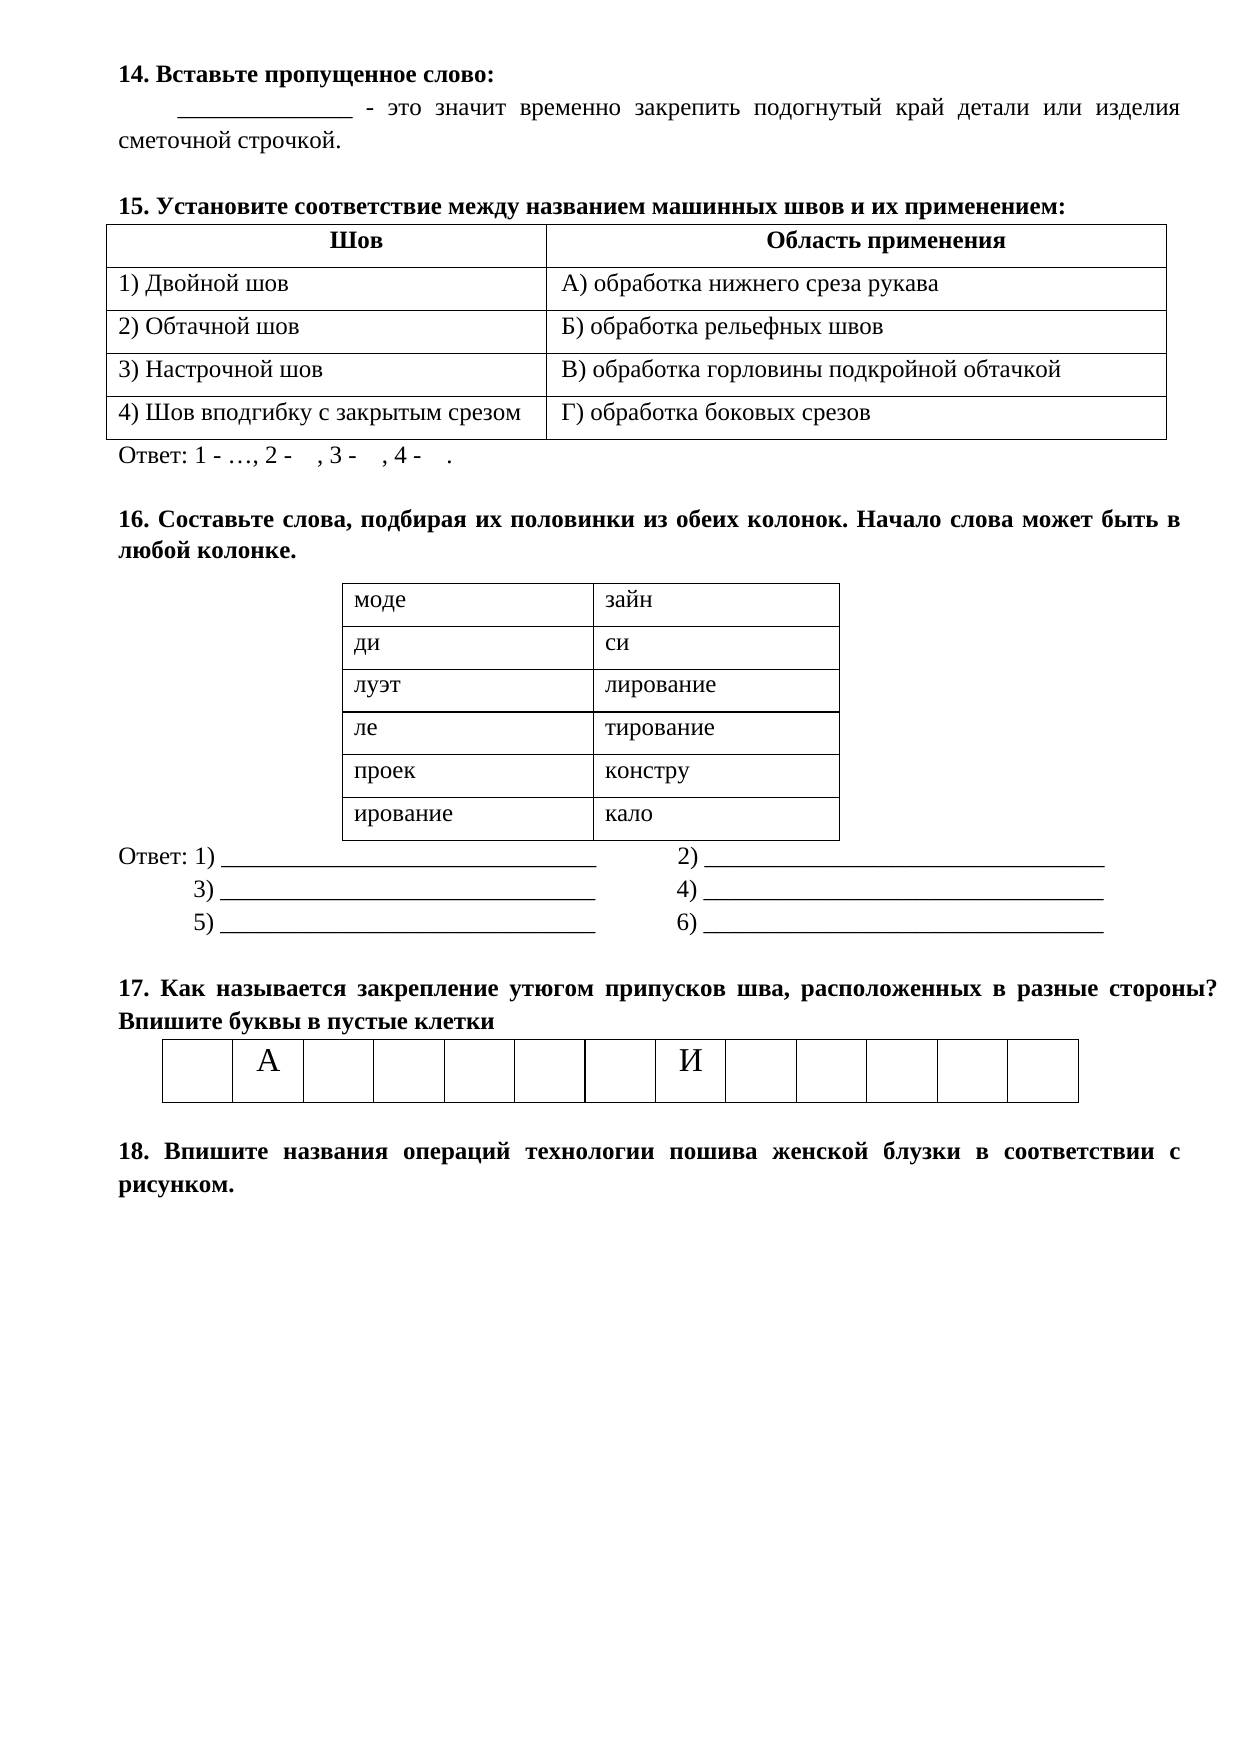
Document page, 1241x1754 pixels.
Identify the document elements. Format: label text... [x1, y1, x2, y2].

table_header [797, 1040, 866, 1102]
table_header И [656, 1040, 725, 1102]
table_header А [233, 1040, 303, 1102]
table_cell ди [343, 627, 593, 668]
table_cell ле [343, 713, 593, 754]
table_cell си [594, 627, 839, 668]
table_cell 1) Двойной шов [107, 268, 546, 310]
text 16. Составьте слова, подбирая их половинки из обеих колонок. Начало слова может быть в любой колонке. [118, 504, 1181, 564]
text Ответ: 1 - …, 2 - , 3 - , 4 - . [118, 440, 1181, 468]
table_cell В) обработка горловины подкройной обтачкой [547, 354, 1166, 396]
table_header [445, 1040, 514, 1102]
table_cell Г) обработка боковых срезов [547, 397, 1166, 439]
table_cell Б) обработка рельефных швов [547, 311, 1166, 353]
text 14. Вставьте пропущенное слово: [118, 59, 1181, 88]
table_header [586, 1040, 655, 1102]
table_cell А) обработка нижнего среза рукава [547, 268, 1166, 310]
table_cell кало [594, 798, 839, 840]
table_header Шов [107, 225, 546, 267]
table_cell 4) Шов вподгибку с закрытым срезом [107, 397, 546, 439]
table_header Область применения [547, 225, 1166, 267]
text Ответ: 1) ______________________________ 2) ________________________________ [118, 841, 1181, 870]
table_cell тирование [594, 713, 839, 754]
table_header моде [343, 584, 593, 626]
table_header зайн [594, 584, 839, 626]
text 5) ______________________________ 6) ________________________________ [118, 907, 1181, 936]
text 18. Впишите названия операций технологии пошива женской блузки в соответствии с рисунком. [118, 1136, 1181, 1198]
table_cell ирование [343, 798, 593, 840]
table_header [515, 1040, 584, 1102]
text 15. Установите соответствие между названием машинных швов и их применением: [118, 191, 1181, 220]
table_header [374, 1040, 444, 1102]
table_cell проек [343, 755, 593, 797]
table_cell луэт [343, 670, 593, 711]
table_cell 3) Настрочной шов [107, 354, 546, 396]
table_header [304, 1040, 373, 1102]
text ______________ - это значит временно закрепить подогнутый край детали или изделия сметочной строчкой. [118, 92, 1181, 154]
text 17. Как называется закрепление утюгом припусков шва, расположенных в разные стороны? Впишите буквы в пустые клетки [118, 973, 1219, 1035]
table_header [163, 1040, 232, 1102]
table_cell лирование [594, 670, 839, 711]
text 3) ______________________________ 4) ________________________________ [118, 874, 1181, 903]
table_cell констру [594, 755, 839, 797]
table_header [938, 1040, 1007, 1102]
table_header [1008, 1040, 1078, 1102]
table_header [726, 1040, 796, 1102]
table_cell 2) Обтачной шов [107, 311, 546, 353]
table_header [867, 1040, 937, 1102]
